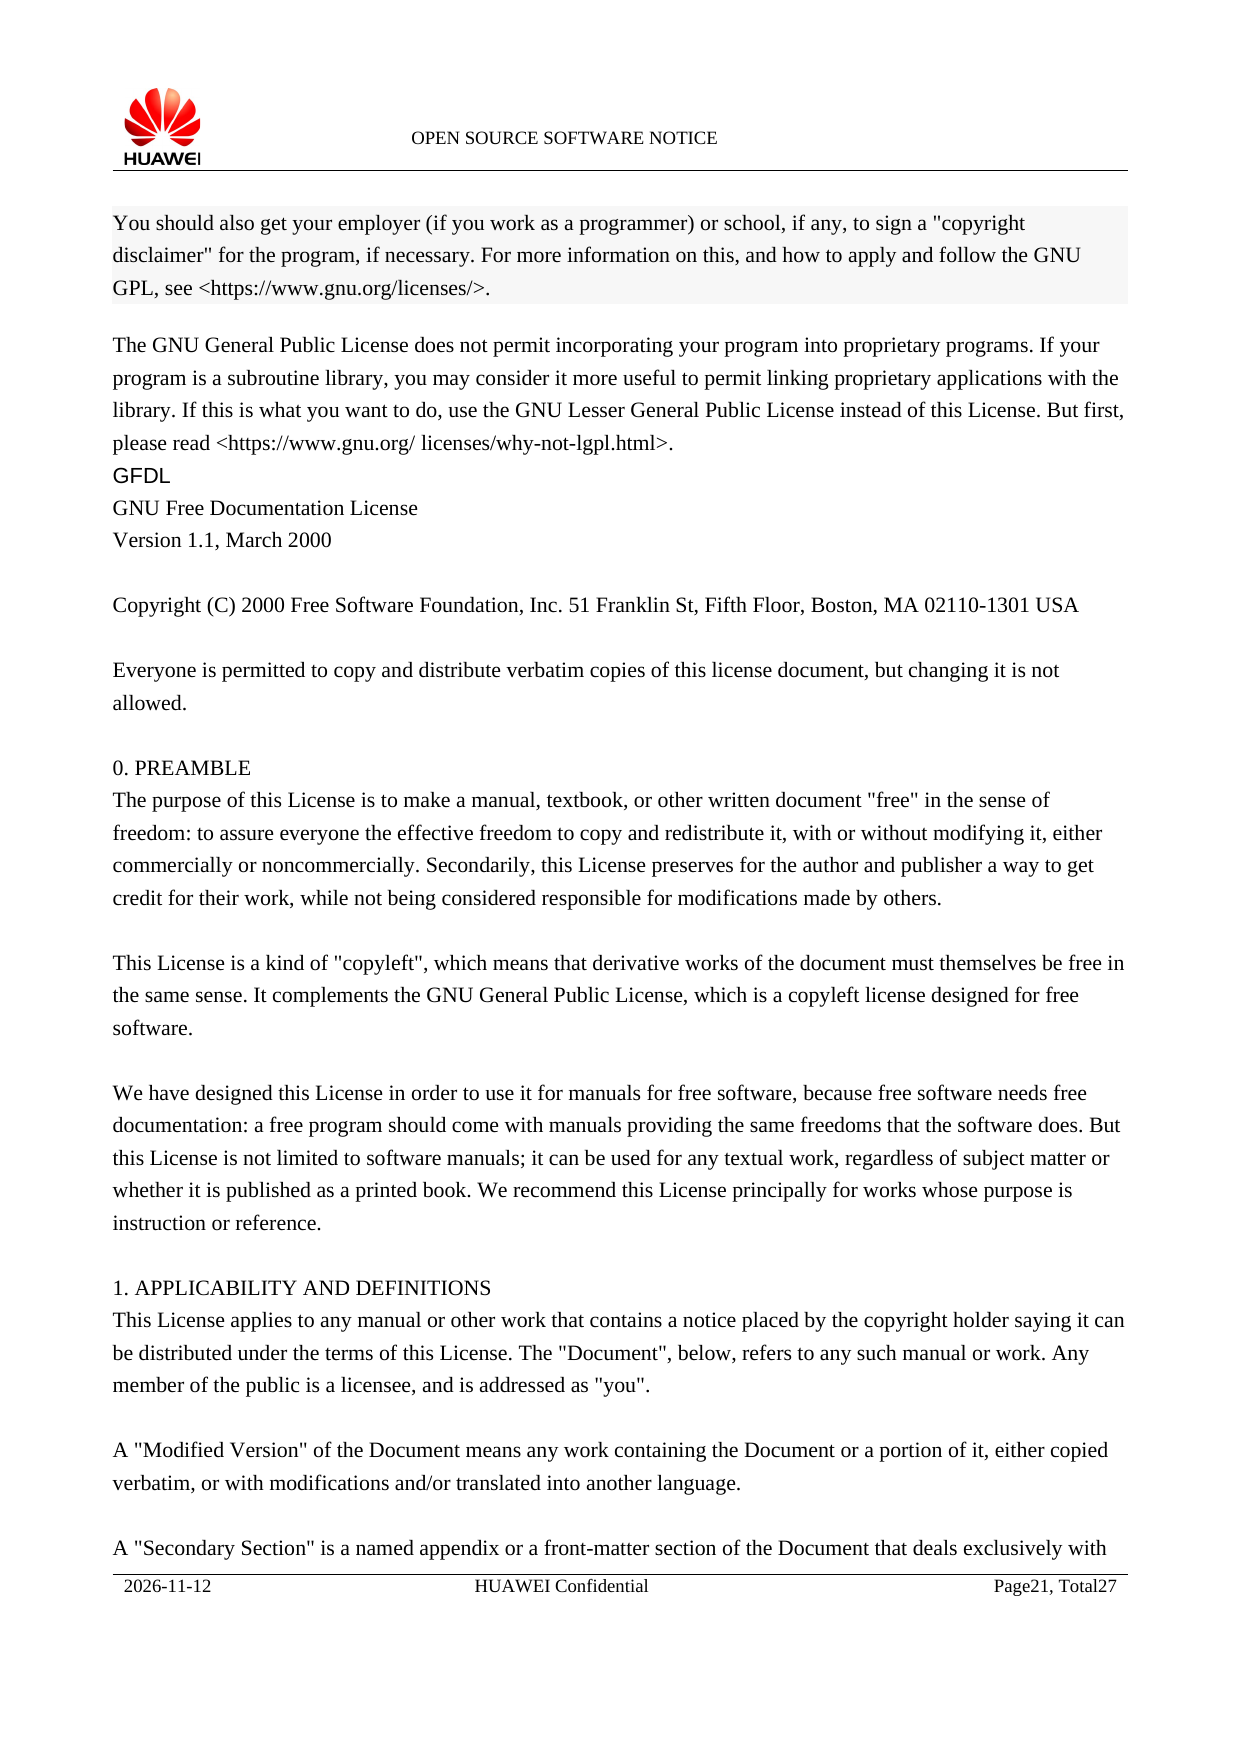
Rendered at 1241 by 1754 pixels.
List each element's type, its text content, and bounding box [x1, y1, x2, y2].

text We have designed this License in order to use it for manuals for free software, because free software needs free documentation: a free program should come with manuals providing the same freedoms that the software does. But this License is not limited to software manuals; it can be used for any textual work, regardless of subject matter or whether it is published as a printed book. We recommend this License principally for works whose purpose is instruction or reference. [112, 1076, 1128, 1239]
text Version 1.1, March 2000 [112, 524, 1128, 556]
text Copyright (C) 2000 Free Software Foundation, Inc. 51 Franklin St, Fifth Floor, Boston, MA 02110-1301 USA [112, 589, 1128, 621]
text The GNU General Public License does not permit incorporating your program into proprietary programs. If your program is a subroutine library, you may consider it more useful to permit linking proprietary applications with the library. If this is what you want to do, use the GNU Lesser General Public License instead of this License. But first, please read <https://www.gnu.org/ licenses/why-not-lgpl.html>. GFDL [112, 329, 1128, 491]
text This License is a kind of "copyleft", which means that derivative works of the document must themselves be free in the same sense. It complements the GNU General Public License, which is a copyleft license designed for free software. [112, 946, 1128, 1044]
text This License applies to any manual or other work that contains a notice placed by the copyright holder saying it can be distributed under the terms of this License. The "Document", below, refers to any such manual or work. Any member of the public is a licensee, and is addressed as "you". [112, 1304, 1128, 1401]
text You should also get your employer (if you work as a programmer) or school, if any, to sign a "copyright disclaimer" for the program, if necessary. For more information on this, and how to apply and follow the GNU GPL, see <https://www.gnu.org/licenses/>. [112, 206, 1128, 304]
text 0. PREAMBLE [112, 751, 1128, 784]
text A "Modified Version" of the Document means any work containing the Document or a portion of it, either copied verbatim, or with modifications and/or translated into another language. [112, 1434, 1128, 1499]
text The purpose of this License is to make a manual, textbook, or other written document "free" in the sense of freedom: to assure everyone the effective freedom to copy and redistribute it, with or without modifying it, either commercially or noncommercially. Secondarily, this License preserves for the author and publisher a way to get credit for their work, while not being considered responsible for modifications made by others. [112, 784, 1128, 914]
picture [124, 88, 201, 165]
text Everyone is permitted to copy and distribute verbatim copies of this license document, but changing it is not allowed. [112, 654, 1128, 719]
text 1. APPLICABILITY AND DEFINITIONS [112, 1271, 1128, 1304]
text GNU Free Documentation License [112, 491, 1128, 524]
